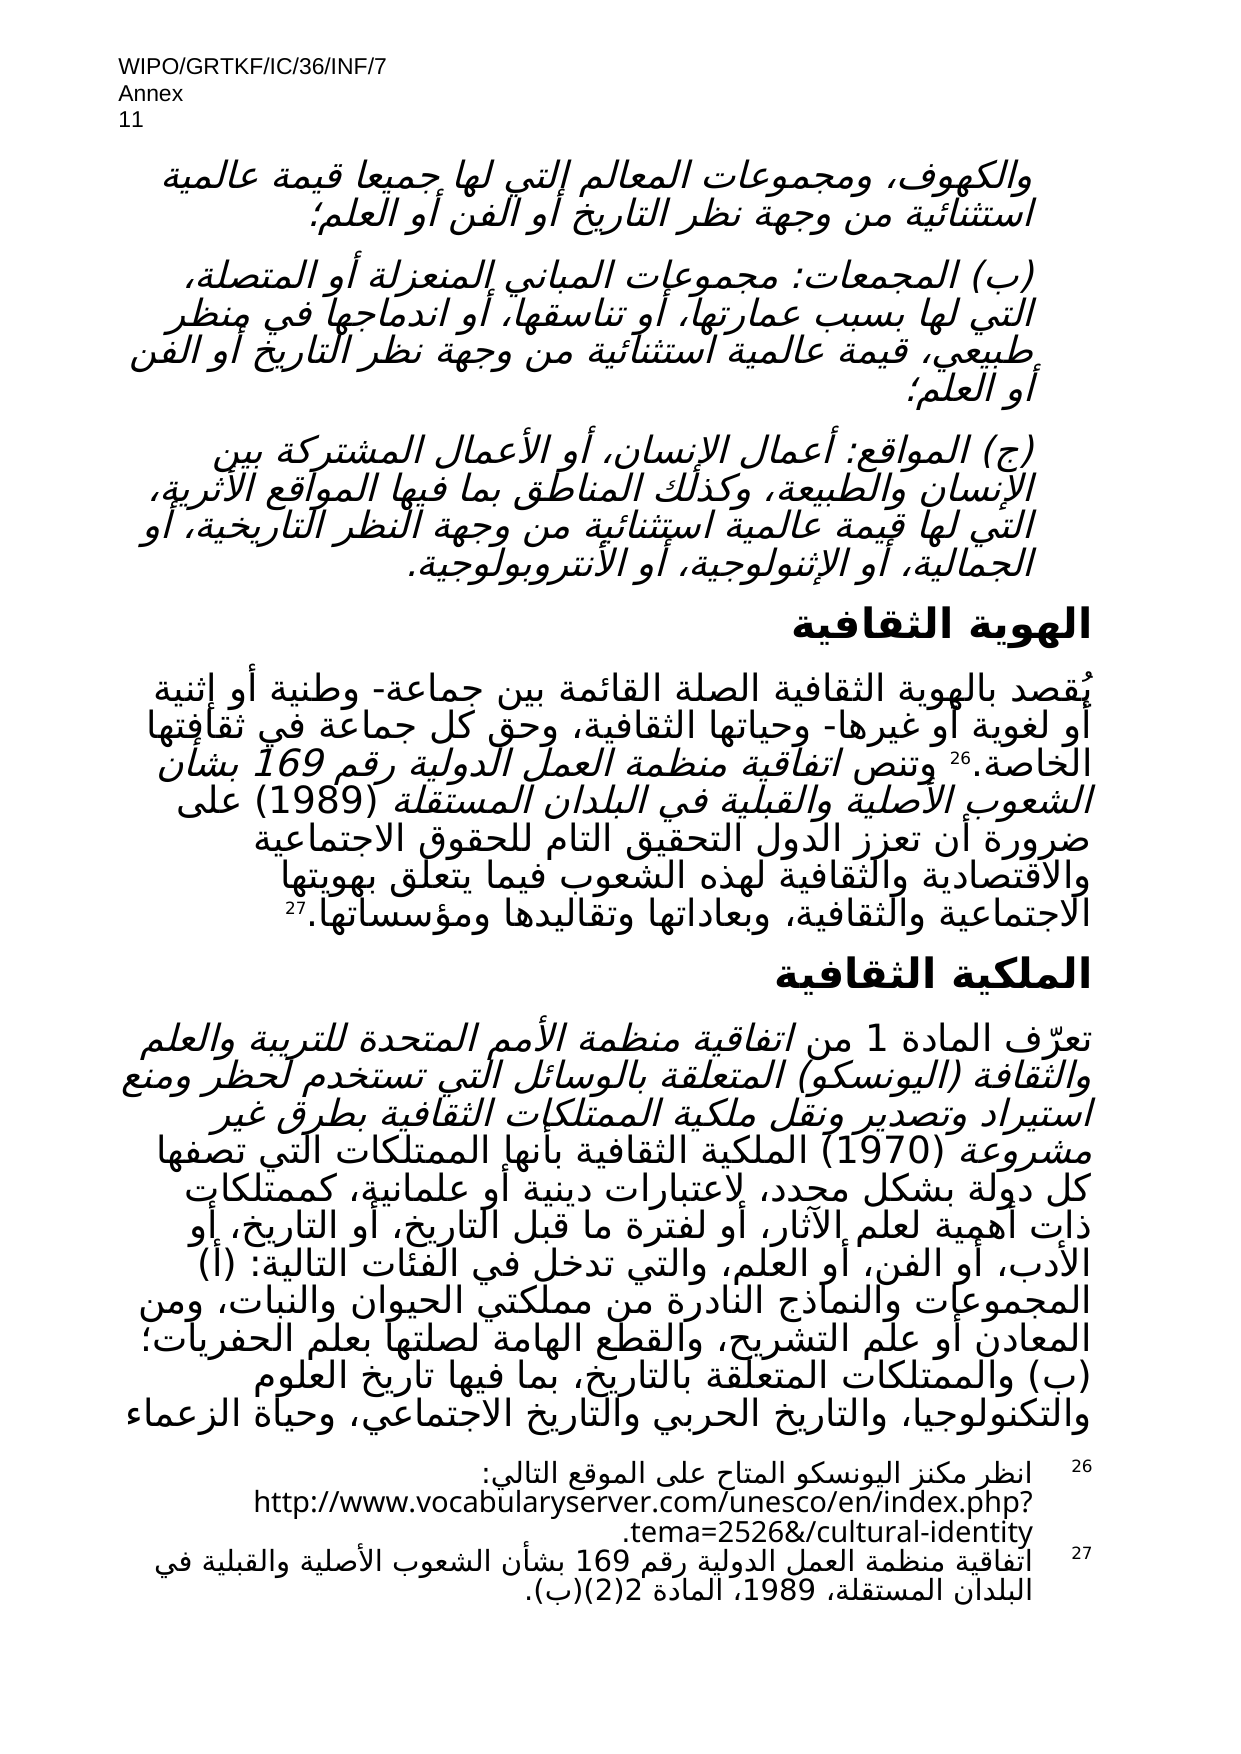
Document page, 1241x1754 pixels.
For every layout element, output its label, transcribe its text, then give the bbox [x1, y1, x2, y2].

text الهوية الثقافية [118, 608, 1067, 646]
text يُقصد بالهوية الثقافية الصلة القائمة بين جماعة- وطنية أو إثنية أو لغوية أو غيرها- وحياتها الثقافية، وحق كل جماعة في ثقافتها الخاصة. وتنص اتفاقية منظمة العمل الدولية رقم 169 بشأن الشعوب الأصلية والقبلية في البلدان المستقلة (1989) على ضرورة أن تعزز الدول التحقيق التام للحقوق الاجتماعية والاقتصادية والثقافية لهذه الشعوب فيما يتعلق بهويتها الاجتماعية والثقافية، وبعاداتها وتقاليدها ومؤسساتها. [118, 671, 1092, 933]
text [118, 1021, 1092, 1433]
text (ج) المواقع: أعمال الإنسان، أو الأعمال المشتركة بين الإنسان والطبيعة، وكذلك المناطق بما فيها المواقع الأثرية، التي لها قيمة عالمية استثنائية من وجهة النظر التاريخية، أو الجمالية، أو الإثنولوجية، أو الأنتروبولوجية. [118, 433, 1033, 583]
text (ب) المجمعات: مجموعات المباني المنعزلة أو المتصلة، التي لها بسبب عمارتها، أو تناسقها، أو اندماجها في منظر طبيعي، قيمة عالمية استثنائية من وجهة نظر التاريخ أو الفن أو العلم؛ [118, 258, 1033, 408]
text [118, 158, 1033, 233]
text الملكية الثقافية [118, 958, 1092, 996]
text الهوية الثقافية [1056, 608, 1092, 646]
